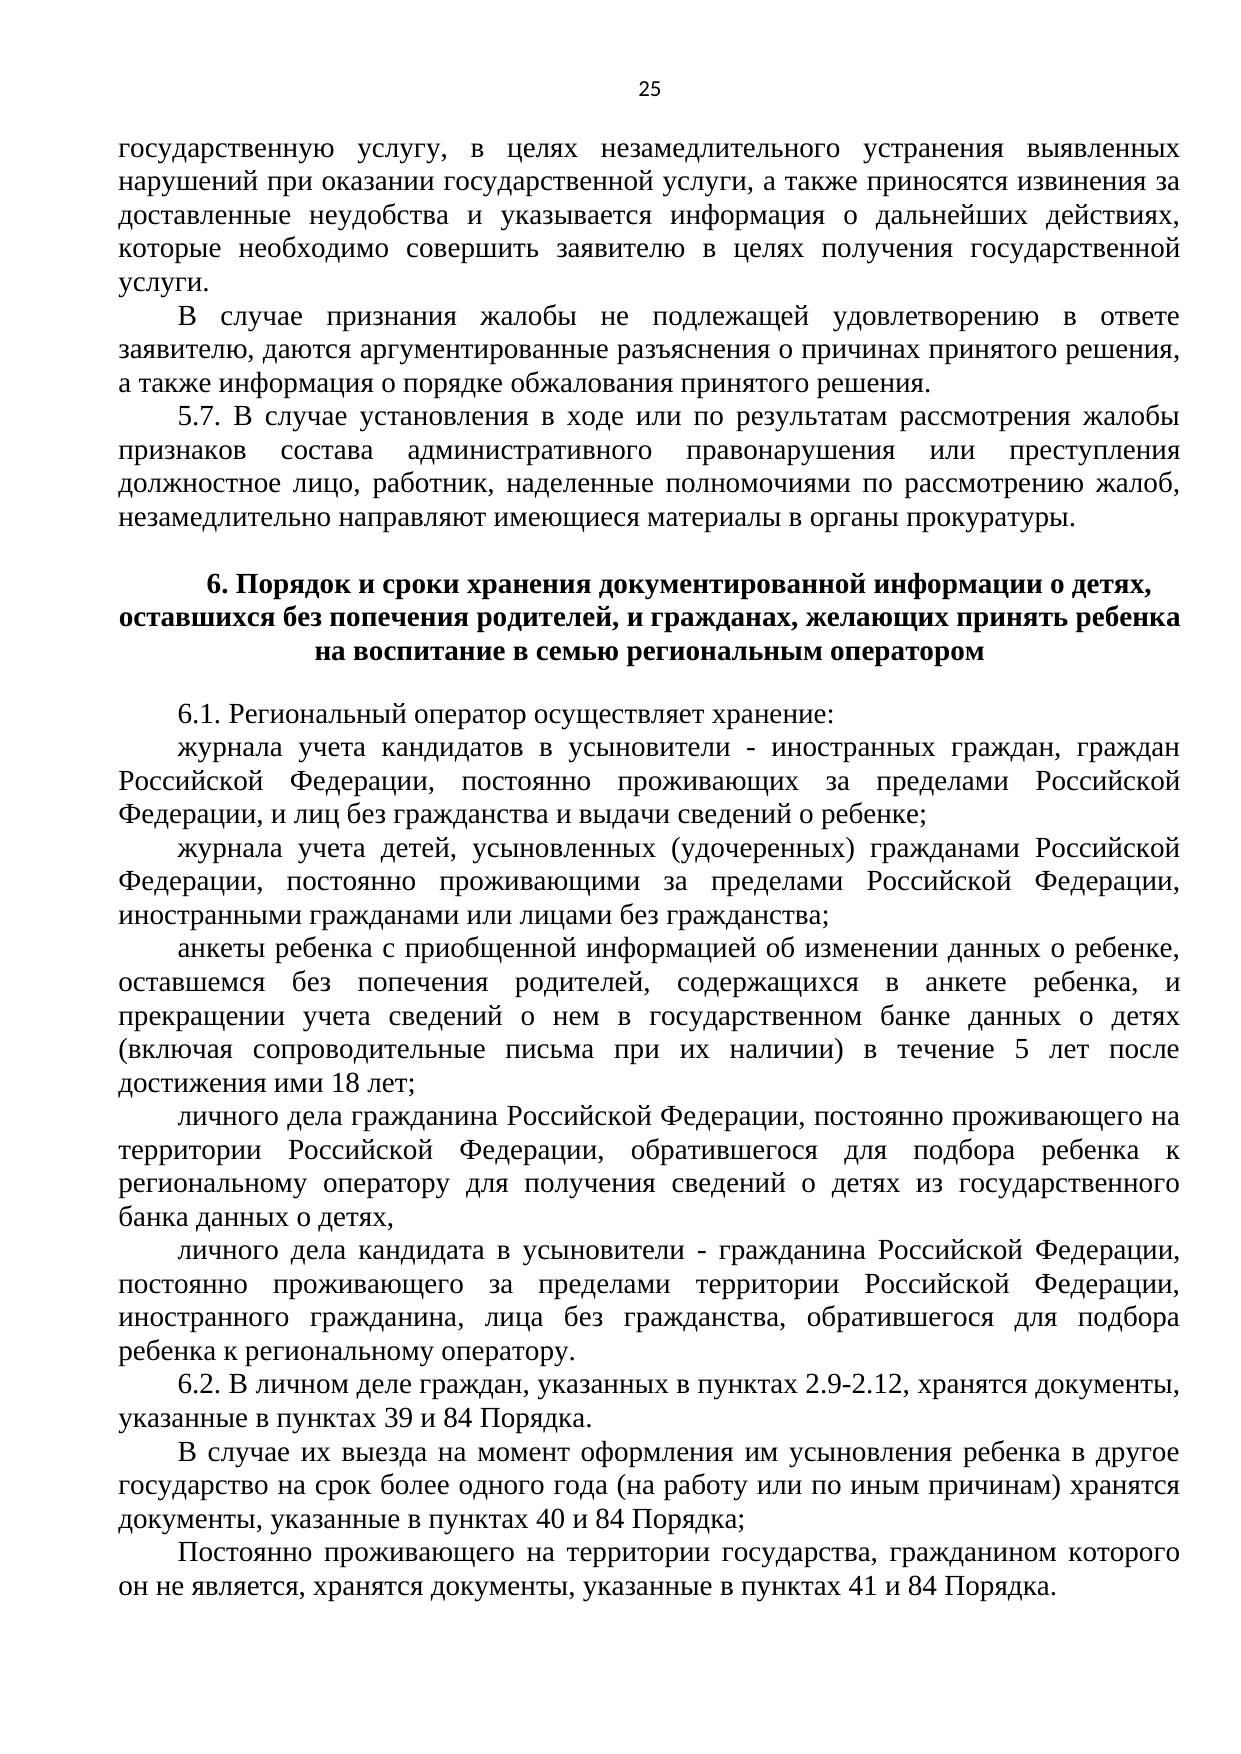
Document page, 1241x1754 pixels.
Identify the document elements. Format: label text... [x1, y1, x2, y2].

text 6. Порядок и сроки хранения документированной информации о детях, оставшихся без попечения родителей, и гражданах, желающих принять ребенка на воспитание в семью региональным оператором [118, 566, 1181, 667]
text анкеты ребенка с приобщенной информацией об изменении данных о ребенке, оставшемся без попечения родителей, содержащихся в анкете ребенка, и прекращении учета сведений о нем в государственном банке данных о детях (включая сопроводительные письма при их наличии) в течение 5 лет после достижения ими 18 лет; [118, 931, 1181, 1098]
text В случае признания жалобы не подлежащей удовлетворению в ответе заявителю, даются аргументированные разъяснения о причинах принятого решения, а также информация о порядке обжалования принятого решения. [118, 298, 1181, 398]
text журнала учета детей, усыновленных (удочеренных) гражданами Российской Федерации, постоянно проживающими за пределами Российской Федерации, иностранными гражданами или лицами без гражданства; [118, 830, 1181, 931]
text 6.1. Региональный оператор осуществляет хранение: [118, 696, 1181, 729]
text 6.2. В личном деле граждан, указанных в пунктах 2.9-2.12, хранятся документы, указанные в пунктах 39 и 84 Порядка. [118, 1367, 1181, 1434]
text личного дела кандидата в усыновители - гражданина Российской Федерации, постоянно проживающего за пределами территории Российской Федерации, иностранного гражданина, лица без гражданства, обратившегося для подбора ребенка к региональному оператору. [118, 1232, 1181, 1367]
text 5.7. В случае установления в ходе или по результатам рассмотрения жалобы признаков состава административного правонарушения или преступления должностное лицо, работник, наделенные полномочиями по рассмотрению жалоб, незамедлительно направляют имеющиеся материалы в органы прокуратуры. [118, 398, 1181, 532]
text личного дела гражданина Российской Федерации, постоянно проживающего на территории Российской Федерации, обратившегося для подбора ребенка к региональному оператору для получения сведений о детях из государственного банка данных о детях, [118, 1098, 1181, 1232]
text журнала учета кандидатов в усыновители - иностранных граждан, граждан Российской Федерации, постоянно проживающих за пределами Российской Федерации, и лиц без гражданства и выдачи сведений о ребенке; [118, 729, 1181, 830]
text В случае их выезда на момент оформления им усыновления ребенка в другое государство на срок более одного года (на работу или по иным причинам) хранятся документы, указанные в пунктах 40 и 84 Порядка; [118, 1434, 1181, 1534]
text Постоянно проживающего на территории государства, гражданином которого он не является, хранятся документы, указанные в пунктах 41 и 84 Порядка. [118, 1534, 1181, 1601]
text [118, 130, 1181, 298]
